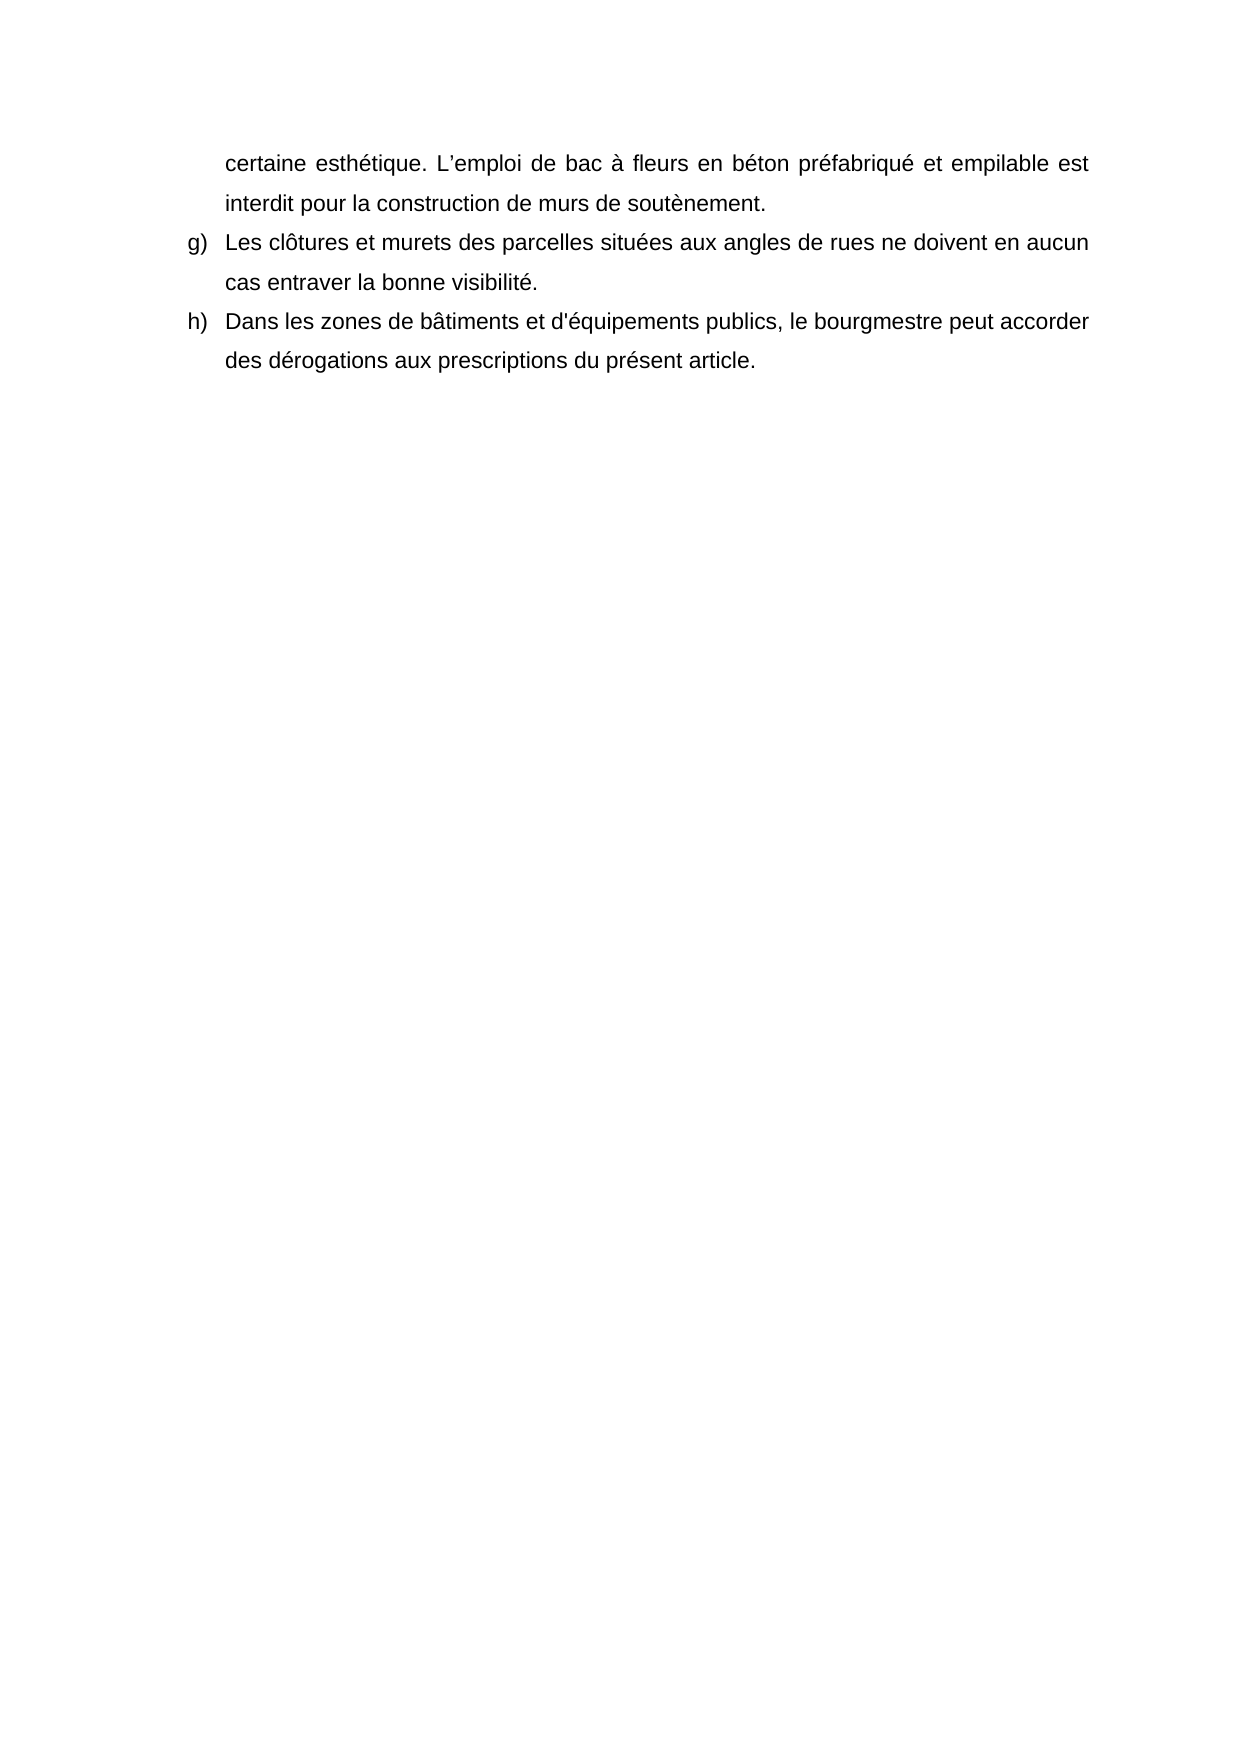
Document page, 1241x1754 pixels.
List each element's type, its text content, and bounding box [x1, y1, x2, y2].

list Les clôtures et murets des parcelles situées aux angles de rues ne doivent en aucun cas entraver la bonne visibilité. [187, 229, 1090, 295]
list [187, 150, 1090, 216]
list Dans les zones de bâtiments et d'équipements publics, le bourgmestre peut accorder des dérogations aux prescriptions du présent article. [187, 308, 1090, 374]
